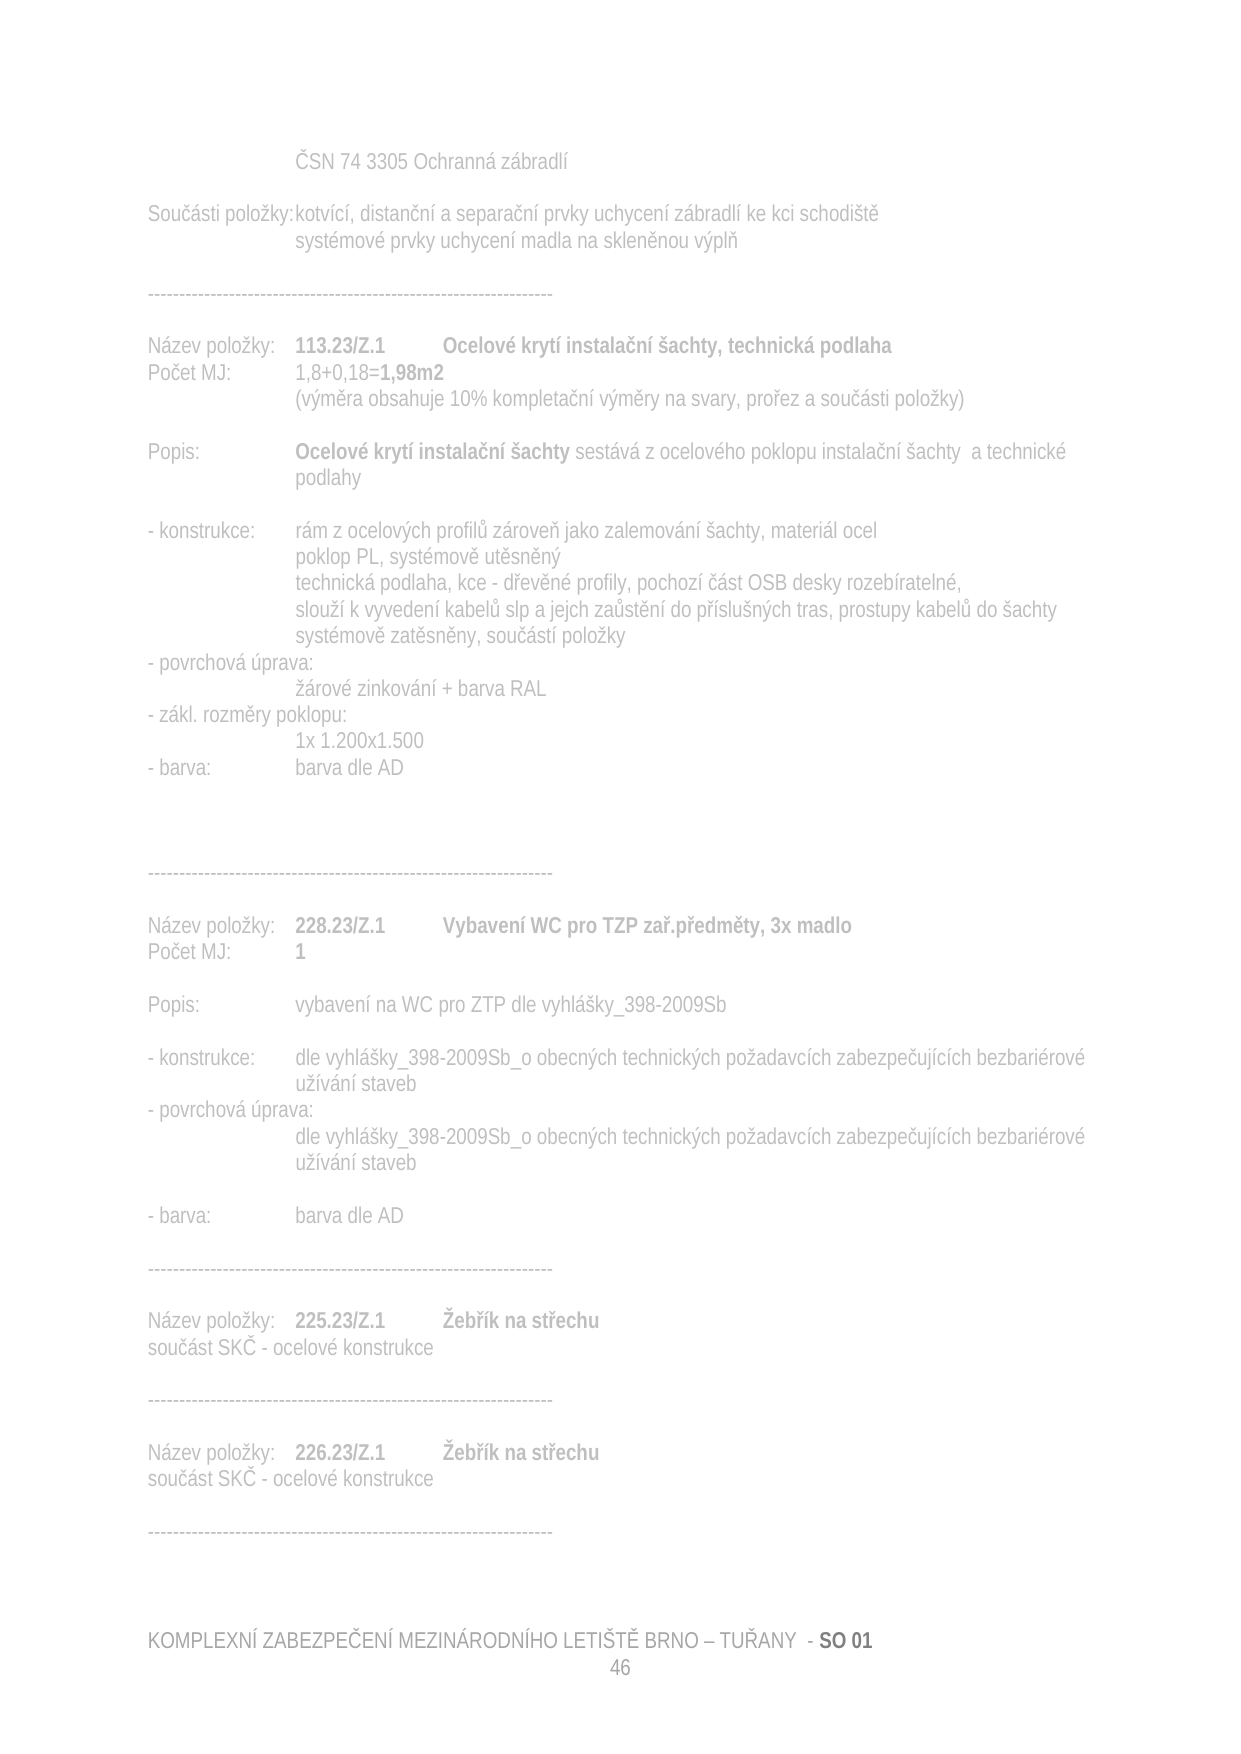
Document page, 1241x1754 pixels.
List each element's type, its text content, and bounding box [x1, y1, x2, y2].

text (výměra obsahuje 10% kompletační výměry na svary, prořez a součásti položky) [148, 385, 1092, 411]
text Název položky: 226.23/Z.1 Žebřík na střechu [148, 1439, 1092, 1465]
text - povrchová úprava: [148, 1096, 1092, 1123]
text poklop PL, systémově utěsněný [148, 543, 1092, 569]
text - povrchová úprava: [148, 648, 1092, 675]
text dle vyhlášky_398-2009Sb_o obecných technických požadavcích zabezpečujících bezbariérové užívání staveb [148, 1123, 1092, 1176]
text - konstrukce: dle vyhlášky_398-2009Sb_o obecných technických požadavcích zabezpečujících bezbariérové užívání staveb [148, 1044, 1092, 1096]
text Součásti položky: kotvící, distanční a separační prvky uchycení zábradlí ke kci schodiště [148, 200, 1092, 227]
text ----------------------------------------------------------------- [148, 279, 1092, 306]
text ----------------------------------------------------------------- [148, 1386, 1092, 1413]
text Počet MJ: 1,8+0,18=1,98m2 [148, 358, 1092, 385]
text součást SKČ - ocelové konstrukce [148, 1465, 1092, 1492]
text součást SKČ - ocelové konstrukce [148, 1334, 1092, 1360]
text - konstrukce: rám z ocelových profilů zároveň jako zalemování šachty, materiál ocel [148, 517, 1092, 543]
text Název položky: 228.23/Z.1 Vybavení WC pro TZP zař.předměty, 3x madlo [148, 912, 1092, 938]
text ----------------------------------------------------------------- [148, 1254, 1092, 1281]
text ČSN 74 3305 Ochranná zábradlí [148, 148, 1092, 174]
text ----------------------------------------------------------------- [148, 1518, 1092, 1544]
text - zákl. rozměry poklopu: [148, 701, 1092, 727]
text systémové prvky uchycení madla na skleněnou výplň [148, 227, 1092, 253]
text Počet MJ: 1 [148, 938, 1092, 965]
text 1x 1.200x1.500 [148, 727, 1092, 754]
text - barva: barva dle AD [148, 1202, 1092, 1228]
text Popis: vybavení na WC pro ZTP dle vyhlášky_398-2009Sb [148, 991, 1092, 1017]
text Popis: Ocelové krytí instalační šachty sestává z ocelového poklopu instalační šachty a technické podlahy [148, 438, 1092, 490]
text Název položky: 113.23/Z.1 Ocelové krytí instalační šachty, technická podlaha [148, 332, 1092, 358]
text Název položky: 225.23/Z.1 Žebřík na střechu [148, 1307, 1092, 1334]
text - barva: barva dle AD [148, 754, 1092, 780]
text technická podlaha, kce - dřevěné profily, pochozí část OSB desky rozebíratelné, [148, 569, 1092, 596]
text žárové zinkování + barva RAL [148, 675, 1092, 701]
text ----------------------------------------------------------------- [148, 859, 1092, 886]
text slouží k vyvedení kabelů slp a jejch zaůstění do příslušných tras, prostupy kabelů do šachty systémově zatěsněny, součástí položky [148, 596, 1092, 648]
